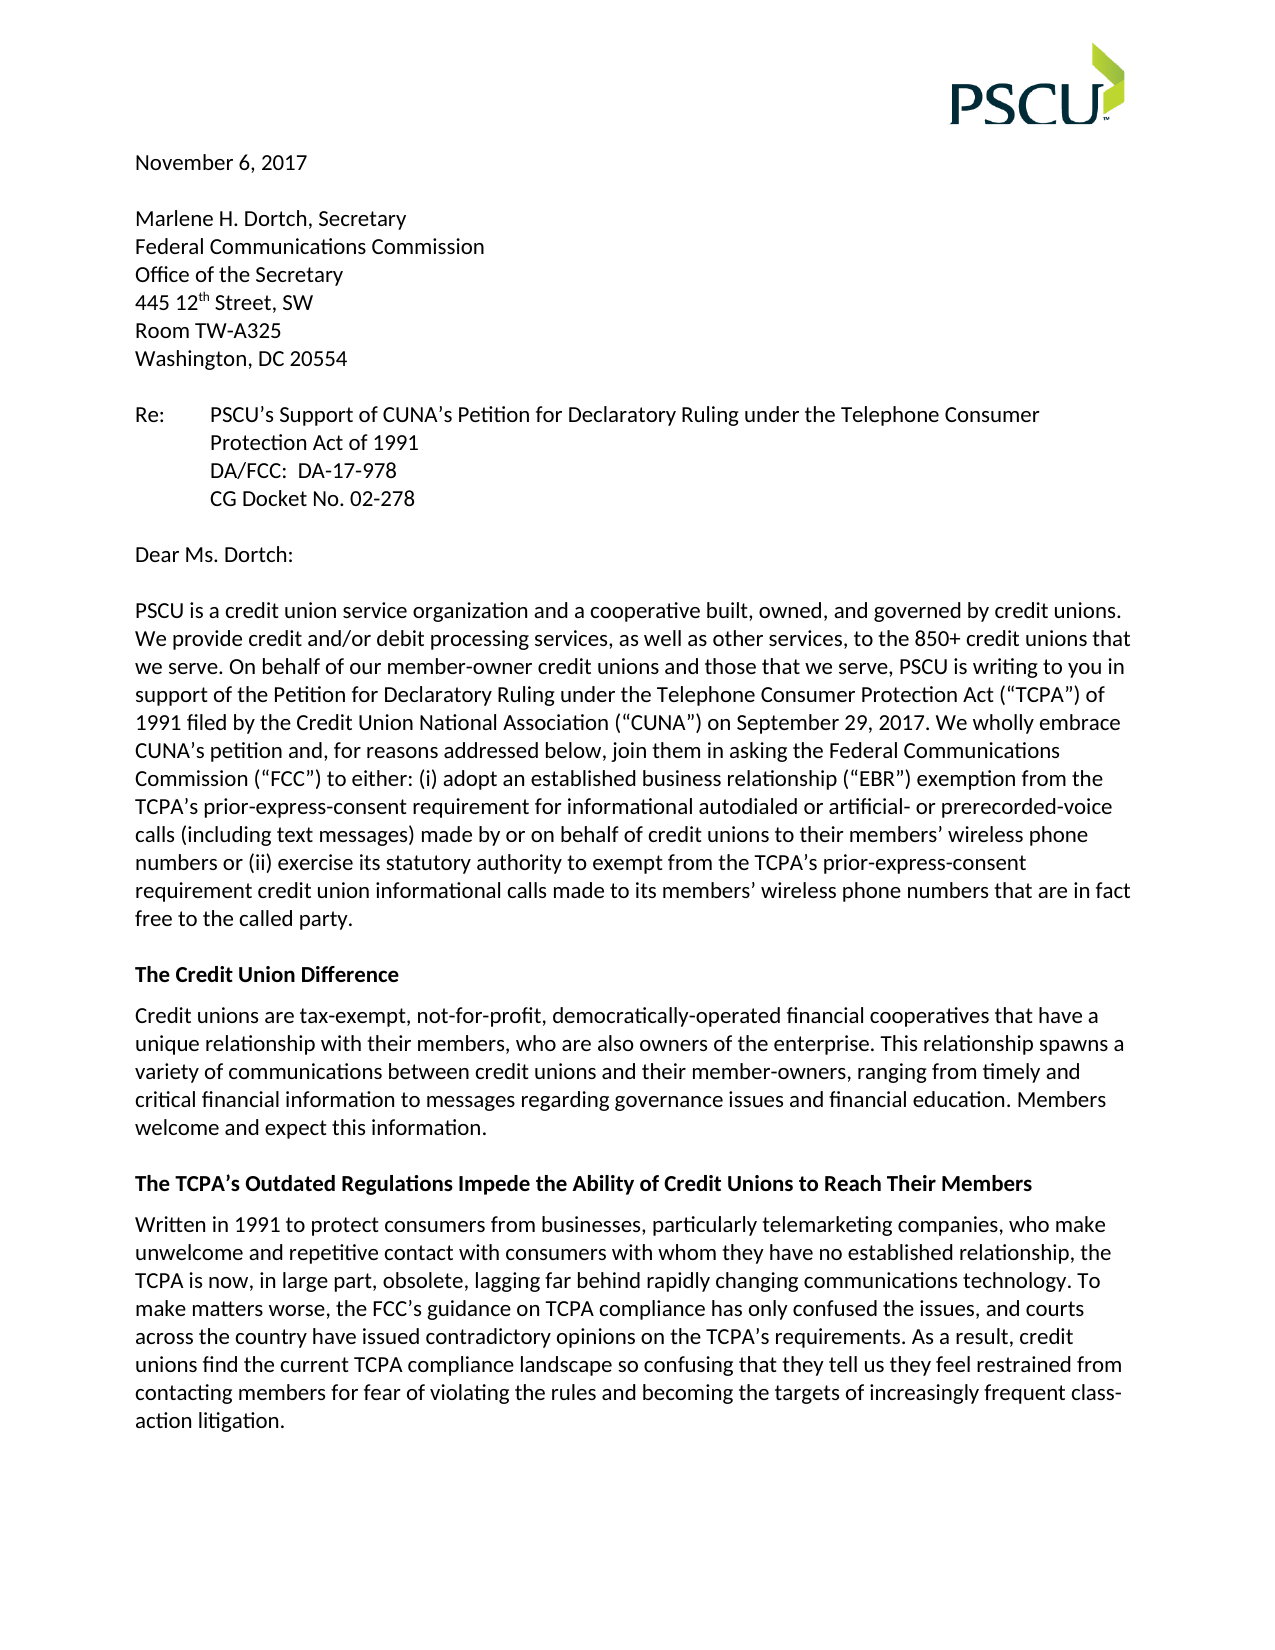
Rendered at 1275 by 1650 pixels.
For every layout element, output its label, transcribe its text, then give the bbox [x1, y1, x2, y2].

text DA/FCC: DA-17-978 [135, 456, 1140, 484]
picture [946, 42, 1124, 124]
text Room TW-A325 [135, 316, 1140, 344]
text The TCPA’s Outdated Regulations Impede the Ability of Credit Unions to Reach Their Members [135, 1169, 1140, 1197]
text Written in 1991 to protect consumers from businesses, particularly telemarketing companies, who make unwelcome and repetitive contact with consumers with whom they have no established relationship, the TCPA is now, in large part, obsolete, lagging far behind rapidly changing communications technology. To make matters worse, the FCC’s guidance on TCPA compliance has only confused the issues, and courts across the country have issued contradictory opinions on the TCPA’s requirements. As a result, credit unions find the current TCPA compliance landscape so confusing that they tell us they feel restrained from contacting members for fear of violating the rules and becoming the targets of increasingly frequent class-action litigation. [135, 1210, 1140, 1434]
text Washington, DC 20554 [135, 344, 1140, 372]
text Credit unions are tax-exempt, not-for-profit, democratically-operated financial cooperatives that have a unique relationship with their members, who are also owners of the enterprise. This relationship spawns a variety of communications between credit unions and their member-owners, ranging from timely and critical financial information to messages regarding governance issues and financial education. Members welcome and expect this information. [135, 1001, 1140, 1141]
text 445 12th Street, SW [135, 288, 1140, 316]
text Re: PSCU’s Support of CUNA’s Petition for Declaratory Ruling under the Telephone Consumer Protection Act of 1991 [135, 400, 1140, 456]
text PSCU is a credit union service organization and a cooperative built, owned, and governed by credit unions. We provide credit and/or debit processing services, as well as other services, to the 850+ credit unions that we serve. On behalf of our member-owner credit unions and those that we serve, PSCU is writing to you in support of the Petition for Declaratory Ruling under the Telephone Consumer Protection Act (“TCPA”) of 1991 filed by the Credit Union National Association (“CUNA”) on September 29, 2017. We wholly embrace CUNA’s petition and, for reasons addressed below, join them in asking the Federal Communications Commission (“FCC”) to either: (i) adopt an established business relationship (“EBR”) exemption from the TCPA’s prior-express-consent requirement for informational autodialed or artificial- or prerecorded-voice calls (including text messages) made by or on behalf of credit unions to their members’ wireless phone numbers or (ii) exercise its statutory authority to exempt from the TCPA’s prior-express-consent requirement credit union informational calls made to its members’ wireless phone numbers that are in fact free to the called party. [135, 596, 1140, 933]
text Office of the Secretary [135, 260, 1140, 288]
text Dear Ms. Dortch: [135, 540, 1140, 568]
text The Credit Union Difference [135, 961, 1140, 989]
text Federal Communications Commission [135, 232, 1140, 260]
text Marlene H. Dortch, Secretary [135, 204, 1140, 232]
text November 6, 2017 [135, 148, 1140, 176]
text CG Docket No. 02-278 [135, 484, 1140, 512]
